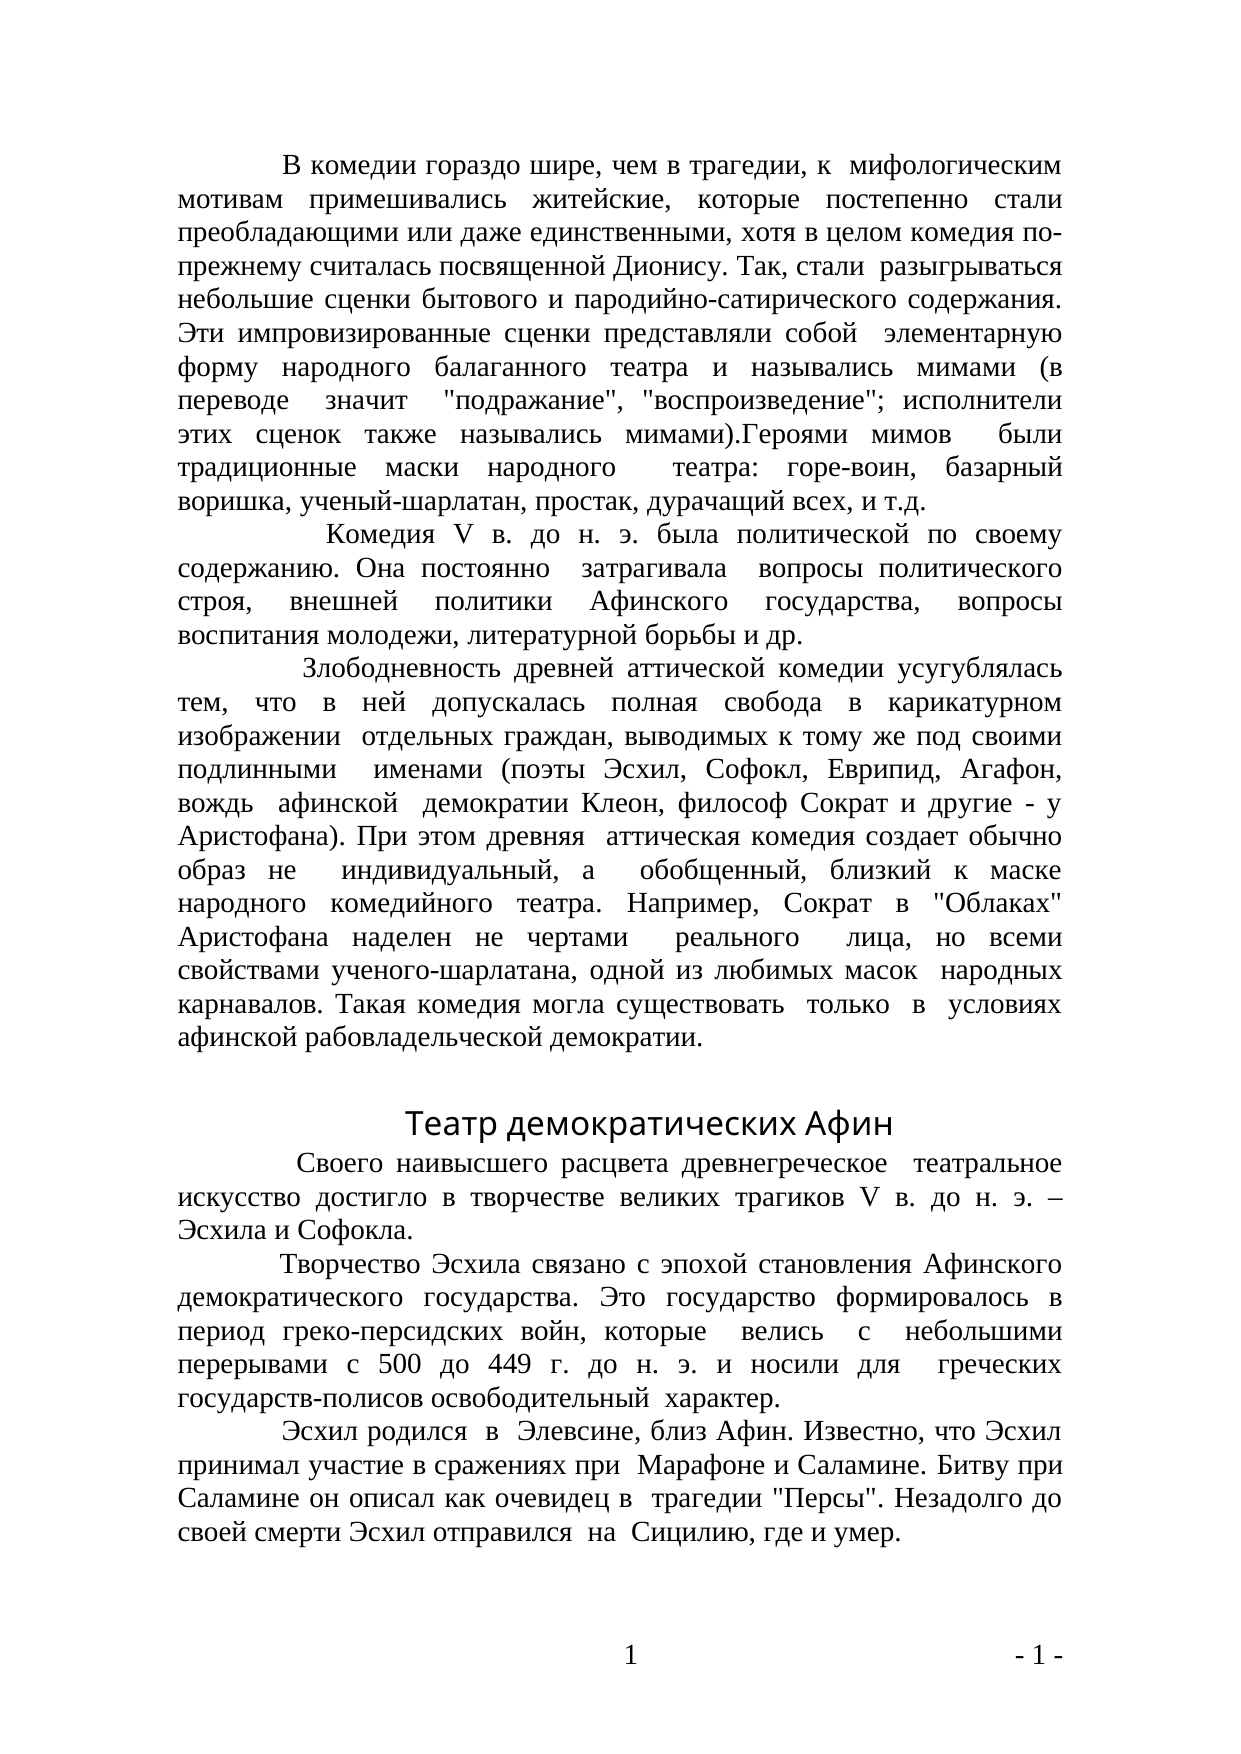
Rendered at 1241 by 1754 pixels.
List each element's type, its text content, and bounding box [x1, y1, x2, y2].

text Комедия V в. до н. э. была политической по своему содержанию. Она постоянно затрагивала вопросы политического строя, внешней политики Афинского государства, вопросы воспитания молодежи, литературной борьбы и др. [177, 517, 1063, 651]
text Творчество Эсхила связано с эпохой становления Афинского демократического государства. Это государство формировалось в период греко-персидских войн, которые велись с небольшими перерывами с 500 до 449 г. до н. э. и носили для греческих государств-полисов освободительный характер. [177, 1246, 1063, 1414]
text В комедии гораздо шире, чем в трагедии, к мифологическим мотивам примешивались житейские, которые постепенно стали преобладающими или даже единственными, хотя в целом комедия по-прежнему считалась посвященной Дионису. Так, стали разыгрываться небольшие сценки бытового и пародийно-сатирического содержания. Эти импровизированные сценки представляли собой элементарную форму народного балаганного театра и назывались мимами (в переводе значит "подражание", "воспроизведение"; исполнители этих сценок также назывались мимами).Героями мимов были традиционные маски народного театра: горе-воин, базарный воришка, ученый-шарлатан, простак, дурачащий всех, и т.д. [177, 148, 1063, 517]
text Злободневность древней аттической комедии усугублялась тем, что в ней допускалась полная свобода в карикатурном изображении отдельных граждан, выводимых к тому же под своими подлинными именами (поэты Эсхил, Софокл, Еврипид, Агафон, вождь афинской демократии Клеон, философ Сократ и другие - у Аристофана). При этом древняя аттическая комедия создает обычно образ не индивидуальный, а обобщенный, близкий к маске народного комедийного театра. Например, Сократ в "Облаках" Аристофана наделен не чертами реального лица, но всеми свойствами ученого-шарлатана, одной из любимых масок народных карнавалов. Такая комедия могла существовать только в условиях афинской рабовладельческой демократии. [177, 651, 1063, 1053]
text Своего наивысшего расцвета древнегреческое театральное искусство достигло в творчестве великих трагиков V в. до н. э. – Эсхила и Софокла. [177, 1145, 1063, 1246]
text Эсхил родился в Элевсине, близ Афин. Известно, что Эсхил принимал участие в сражениях при Марафоне и Саламине. Битву при Саламине он описал как очевидец в трагедии "Персы". Незадолго до своей смерти Эсхил отправился на Сицилию, где и умер. [177, 1414, 1063, 1548]
subtitle Театр демократических Афин [177, 1099, 1063, 1145]
